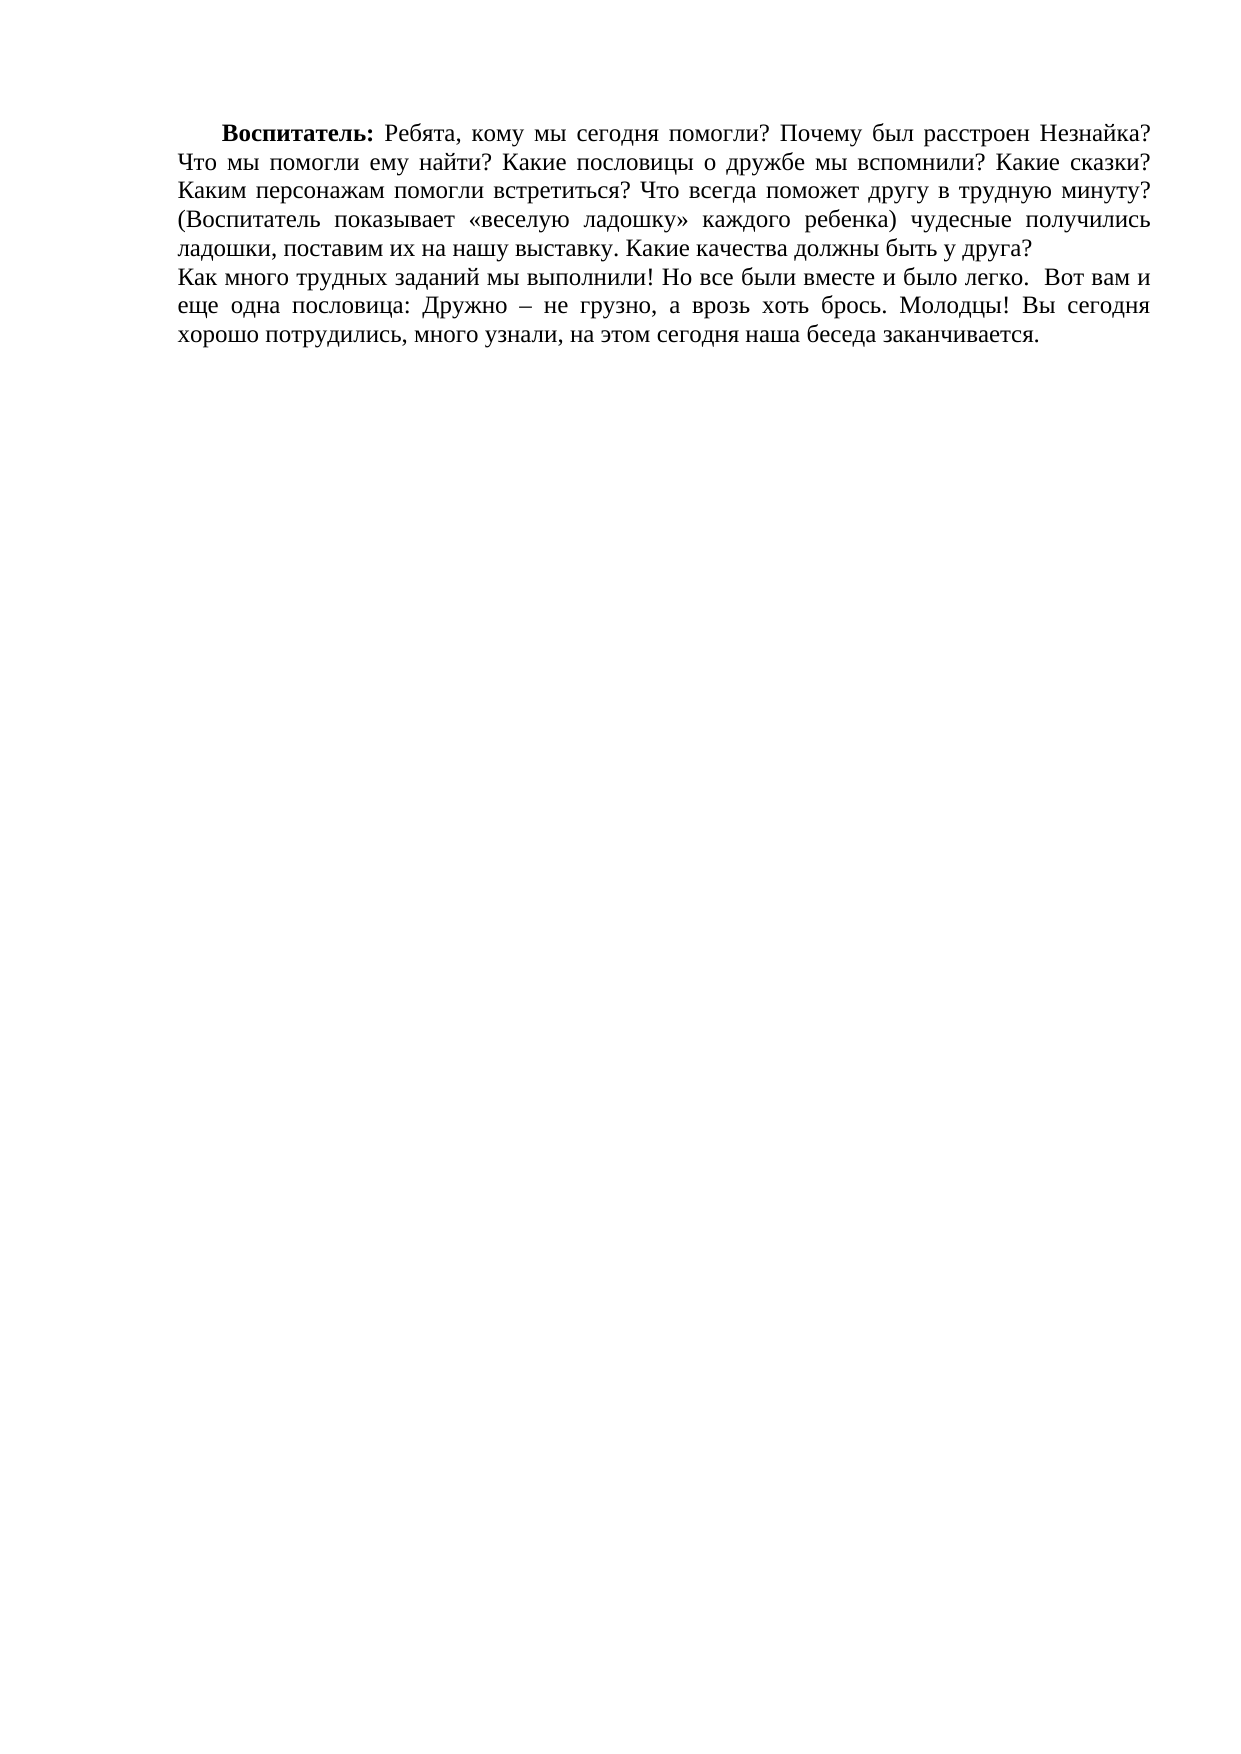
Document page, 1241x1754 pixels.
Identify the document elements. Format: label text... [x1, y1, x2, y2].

text Как много трудных заданий мы выполнили! Но все были вместе и было легко. Вот вам и еще одна пословица: Дружно – не грузно, а врозь хоть брось. Молодцы! Вы сегодня хорошо потрудились, много узнали, на этом сегодня наша беседа заканчивается. [177, 262, 1152, 348]
text Воспитатель: Ребята, кому мы сегодня помогли? Почему был расстроен Незнайка? Что мы помогли ему найти? Какие пословицы о дружбе мы вспомнили? Какие сказки? Каким персонажам помогли встретиться? Что всегда поможет другу в трудную минуту? (Воспитатель показывает «веселую ладошку» каждого ребенка) чудесные получились ладошки, поставим их на нашу выставку. Какие качества должны быть у друга? [177, 118, 1152, 262]
